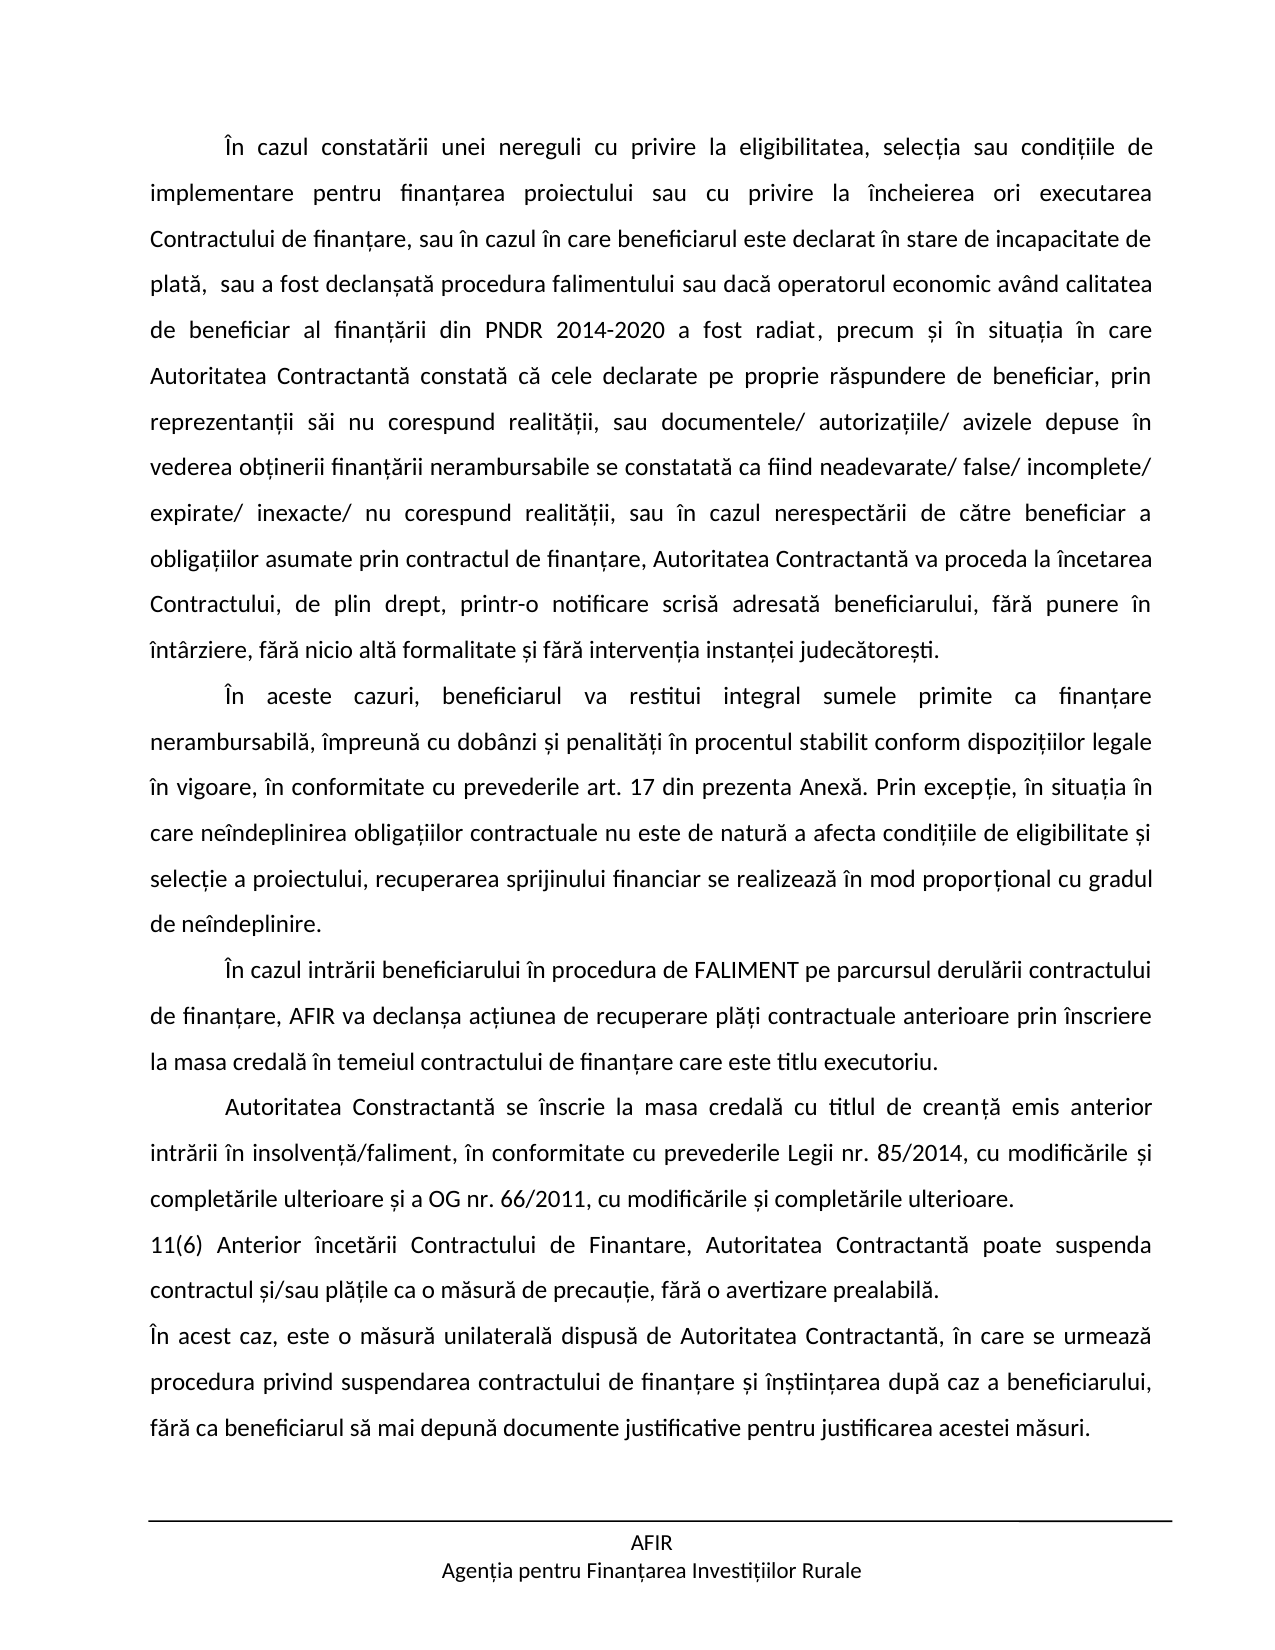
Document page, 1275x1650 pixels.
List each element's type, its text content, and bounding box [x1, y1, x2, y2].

text În cazul constatării unei nereguli cu privire la eligibilitatea, selecția sau condițiile de implementare pentru finanțarea proiectului sau cu privire la încheierea ori executarea Contractului de finanțare, sau în cazul în care beneficiarul este declarat în stare de incapacitate de plată, sau a fost declanşată procedura falimentului sau dacă operatorul economic având calitatea de beneficiar al finanțării din PNDR 2014-2020 a fost radiat, precum şi în situaţia în care Autoritatea Contractantă constată că cele declarate pe proprie răspundere de beneficiar, prin reprezentanţii săi nu corespund realităţii, sau documentele/ autorizaţiile/ avizele depuse în vederea obţinerii finanţării nerambursabile se constatată ca fiind neadevarate/ false/ incomplete/ expirate/ inexacte/ nu corespund realităţii, sau în cazul nerespectării de către beneficiar a obligațiilor asumate prin contractul de finanțare, Autoritatea Contractantă va proceda la încetarea Contractului, de plin drept, printr-o notificare scrisă adresată beneficiarului, fără punere în întârziere, fără nicio altă formalitate şi fără intervenţia instanţei judecătoreşti. [150, 131, 1153, 665]
text 11(6) Anterior încetării Contractului de Finantare, Autoritatea Contractantă poate suspenda contractul şi/sau plăţile ca o măsură de precauţie, fără o avertizare prealabilă. [150, 1229, 1153, 1305]
text În acest caz, este o măsură unilaterală dispusă de Autoritatea Contractantă, în care se urmează procedura privind suspendarea contractului de finanțare și înștiințarea după caz a beneficiarului, fără ca beneficiarul să mai depună documente justificative pentru justificarea acestei măsuri. [150, 1320, 1153, 1442]
text Autoritatea Constractantă se înscrie la masa credală cu titlul de creanță emis anterior intrării în insolvență/faliment, în conformitate cu prevederile Legii nr. 85/2014, cu modificările și completările ulterioare și a OG nr. 66/2011, cu modificările și completările ulterioare. [150, 1092, 1153, 1213]
text În aceste cazuri, beneficiarul va restitui integral sumele primite ca finanţare nerambursabilă, împreună cu dobânzi şi penalităţi în procentul stabilit conform dispoziţiilor legale în vigoare, în conformitate cu prevederile art. 17 din prezenta Anexă. Prin excepție, în situația în care neîndeplinirea obligațiilor contractuale nu este de natură a afecta condiţiile de eligibilitate şi selecţie a proiectului, recuperarea sprijinului financiar se realizează în mod proporțional cu gradul de neîndeplinire. [150, 680, 1153, 939]
text În cazul intrării beneficiarului în procedura de FALIMENT pe parcursul derulării contractului de finanțare, AFIR va declanșa acțiunea de recuperare plăți contractuale anterioare prin înscriere la masa credală în temeiul contractului de finanțare care este titlu executoriu. [150, 954, 1153, 1076]
